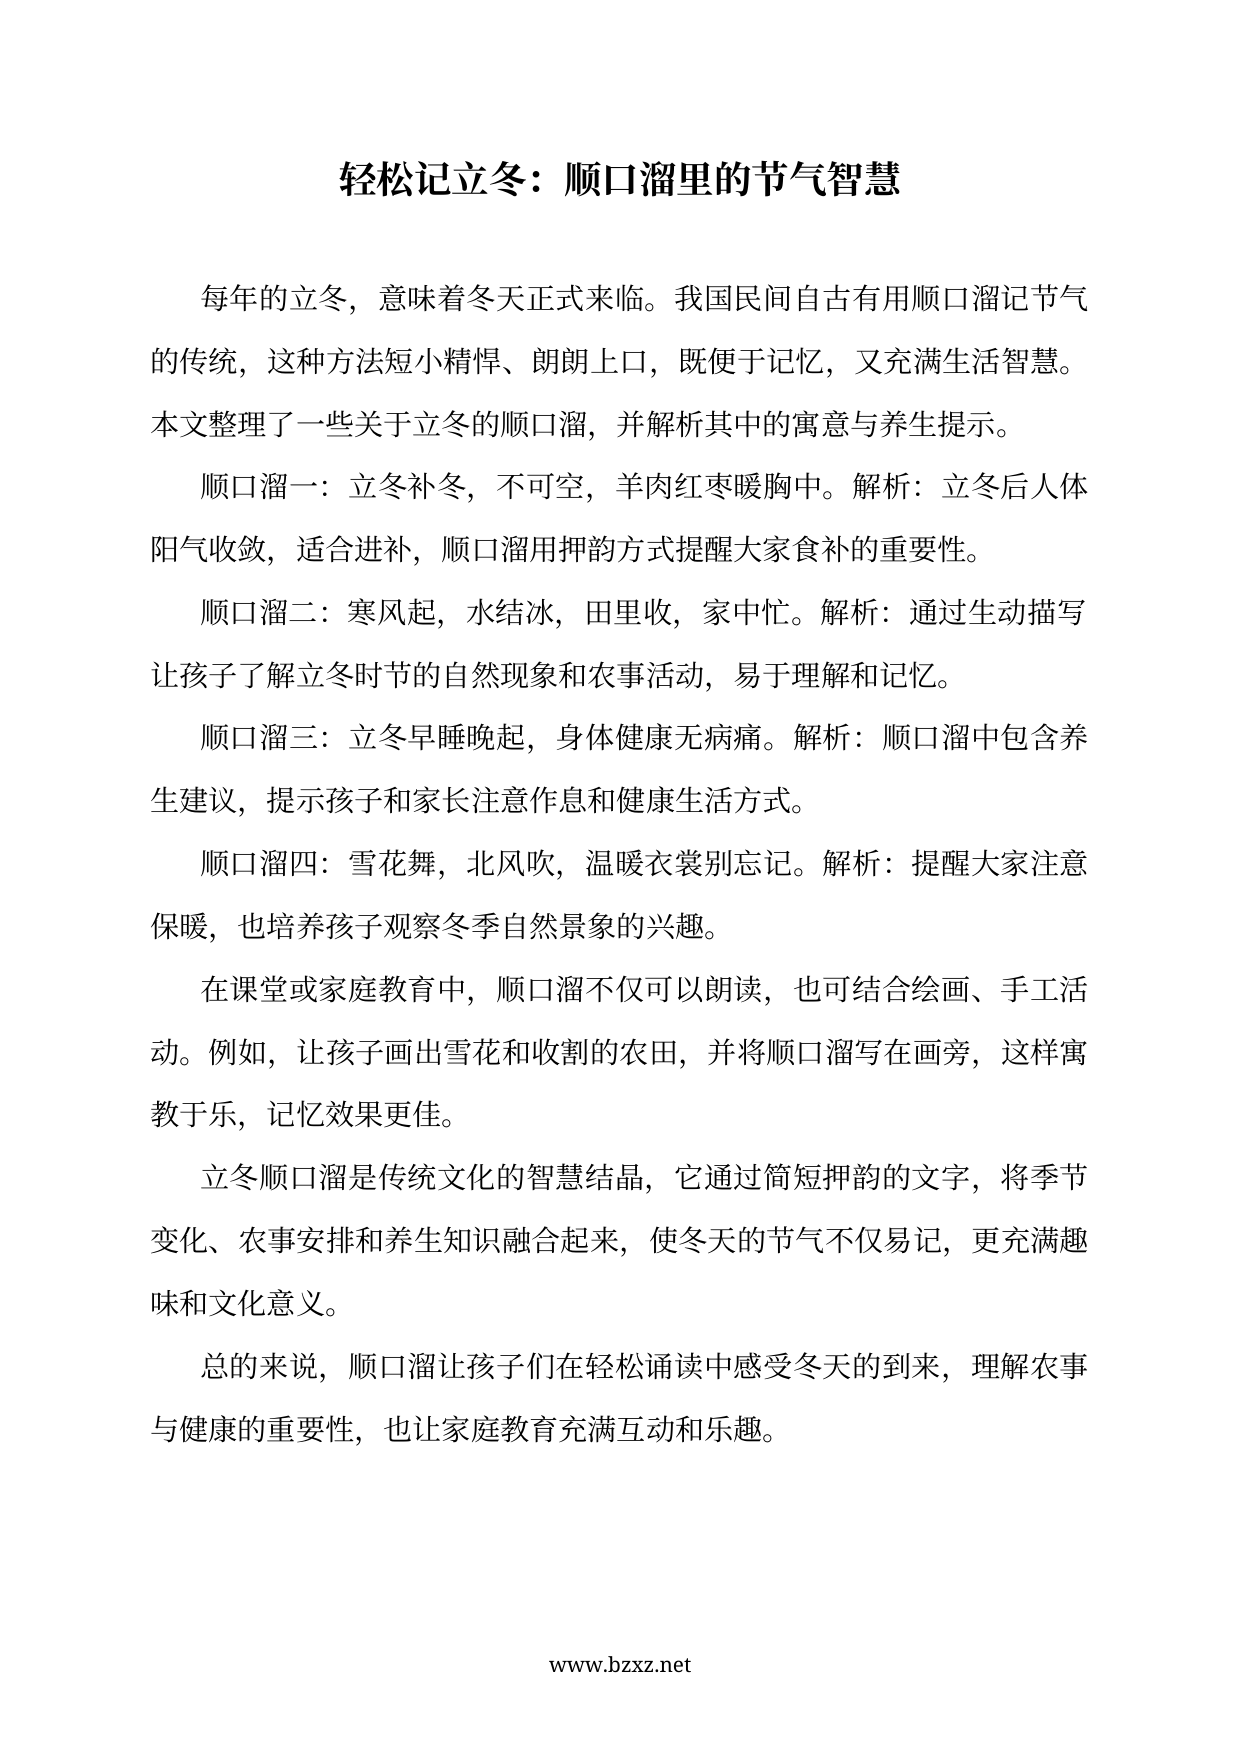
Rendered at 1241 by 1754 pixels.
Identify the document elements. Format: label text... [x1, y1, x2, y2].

subtitle 轻松记立冬：顺口溜里的节气智慧 [150, 150, 1090, 204]
text 每年的立冬，意味着冬天正式来临。我国民间自古有用顺口溜记节气的传统，这种方法短小精悍、朗朗上口，既便于记忆，又充满生活智慧。本文整理了一些关于立冬的顺口溜，并解析其中的寓意与养生提示。 [150, 276, 1090, 443]
text 顺口溜三：立冬早睡晚起，身体健康无病痛。解析：顺口溜中包含养生建议，提示孩子和家长注意作息和健康生活方式。 [150, 715, 1090, 820]
text 总的来说，顺口溜让孩子们在轻松诵读中感受冬天的到来，理解农事与健康的重要性，也让家庭教育充满互动和乐趣。 [150, 1343, 1090, 1448]
text 顺口溜四：雪花舞，北风吹，温暖衣裳别忘记。解析：提醒大家注意保暖，也培养孩子观察冬季自然景象的兴趣。 [150, 841, 1090, 946]
text 顺口溜一：立冬补冬，不可空，羊肉红枣暖胸中。解析：立冬后人体阳气收敛，适合进补，顺口溜用押韵方式提醒大家食补的重要性。 [150, 464, 1090, 569]
text 立冬顺口溜是传统文化的智慧结晶，它通过简短押韵的文字，将季节变化、农事安排和养生知识融合起来，使冬天的节气不仅易记，更充满趣味和文化意义。 [150, 1155, 1090, 1323]
text 顺口溜二：寒风起，水结冰，田里收，家中忙。解析：通过生动描写，让孩子了解立冬时节的自然现象和农事活动，易于理解和记忆。 [150, 590, 1090, 694]
text 在课堂或家庭教育中，顺口溜不仅可以朗读，也可结合绘画、手工活动。例如，让孩子画出雪花和收割的农田，并将顺口溜写在画旁，这样寓教于乐，记忆效果更佳。 [150, 967, 1090, 1134]
